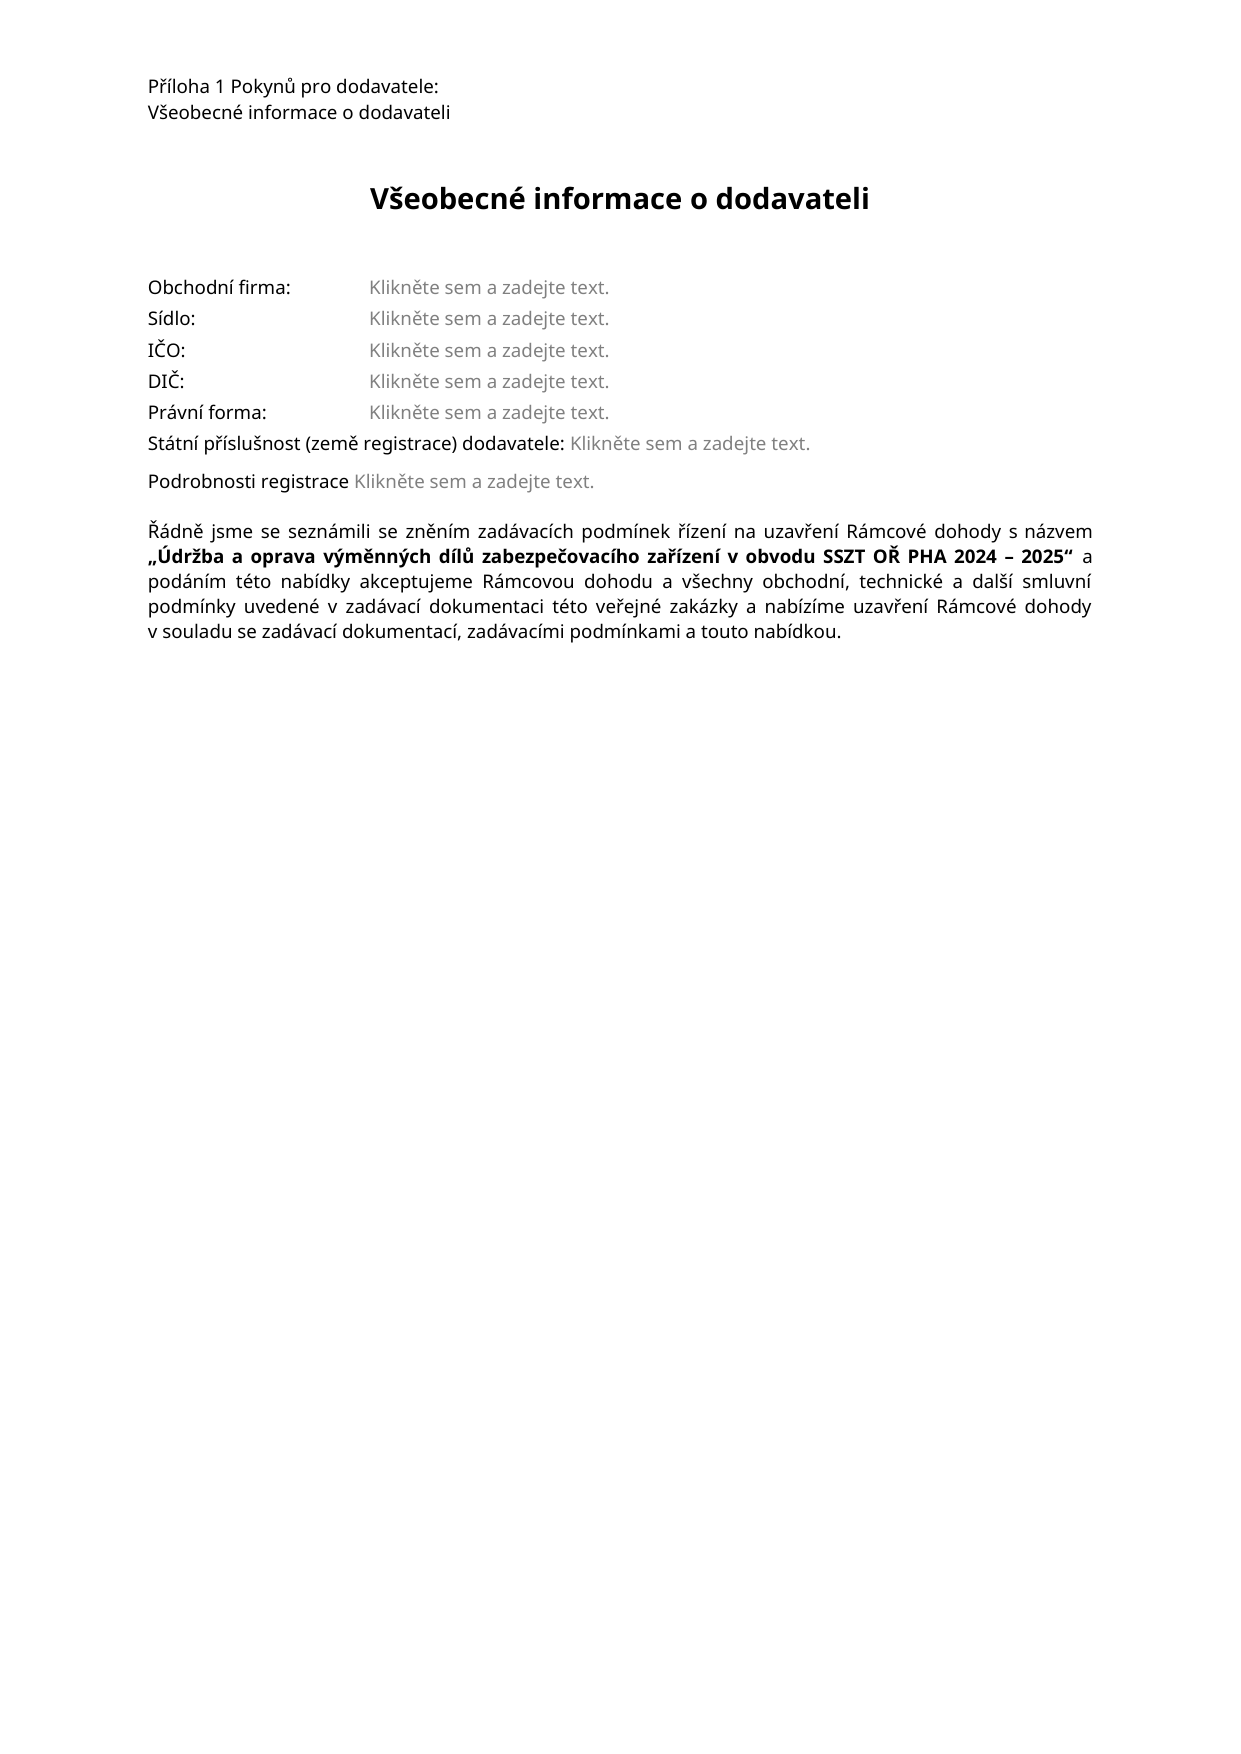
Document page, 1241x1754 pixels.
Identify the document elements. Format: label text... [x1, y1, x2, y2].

title Všeobecné informace o dodavateli [148, 178, 1093, 218]
text IČO: [148, 337, 1093, 362]
text Sídlo: [148, 306, 1093, 331]
text Státní příslušnost (země registrace) dodavatele: [148, 431, 1093, 456]
text Podrobnosti registrace [148, 468, 1093, 493]
text Obchodní firma: [148, 274, 1093, 299]
text DIČ: [148, 368, 1093, 393]
text Právní forma: [148, 399, 1093, 424]
text Řádně jsme se seznámili se zněním zadávacích podmínek řízení na uzavření Rámcové dohody s názvem „Údržba a oprava výměnných dílů zabezpečovacího zařízení v obvodu SSZT OŘ PHA 2024 – 2025“ a podáním této nabídky akceptujeme Rámcovou dohodu a všechny obchodní, technické a další smluvní podmínky uvedené v zadávací dokumentaci této veřejné zakázky a nabízíme uzavření Rámcové dohody v souladu se zadávací dokumentací, zadávacími podmínkami a touto nabídkou. [148, 518, 1093, 643]
